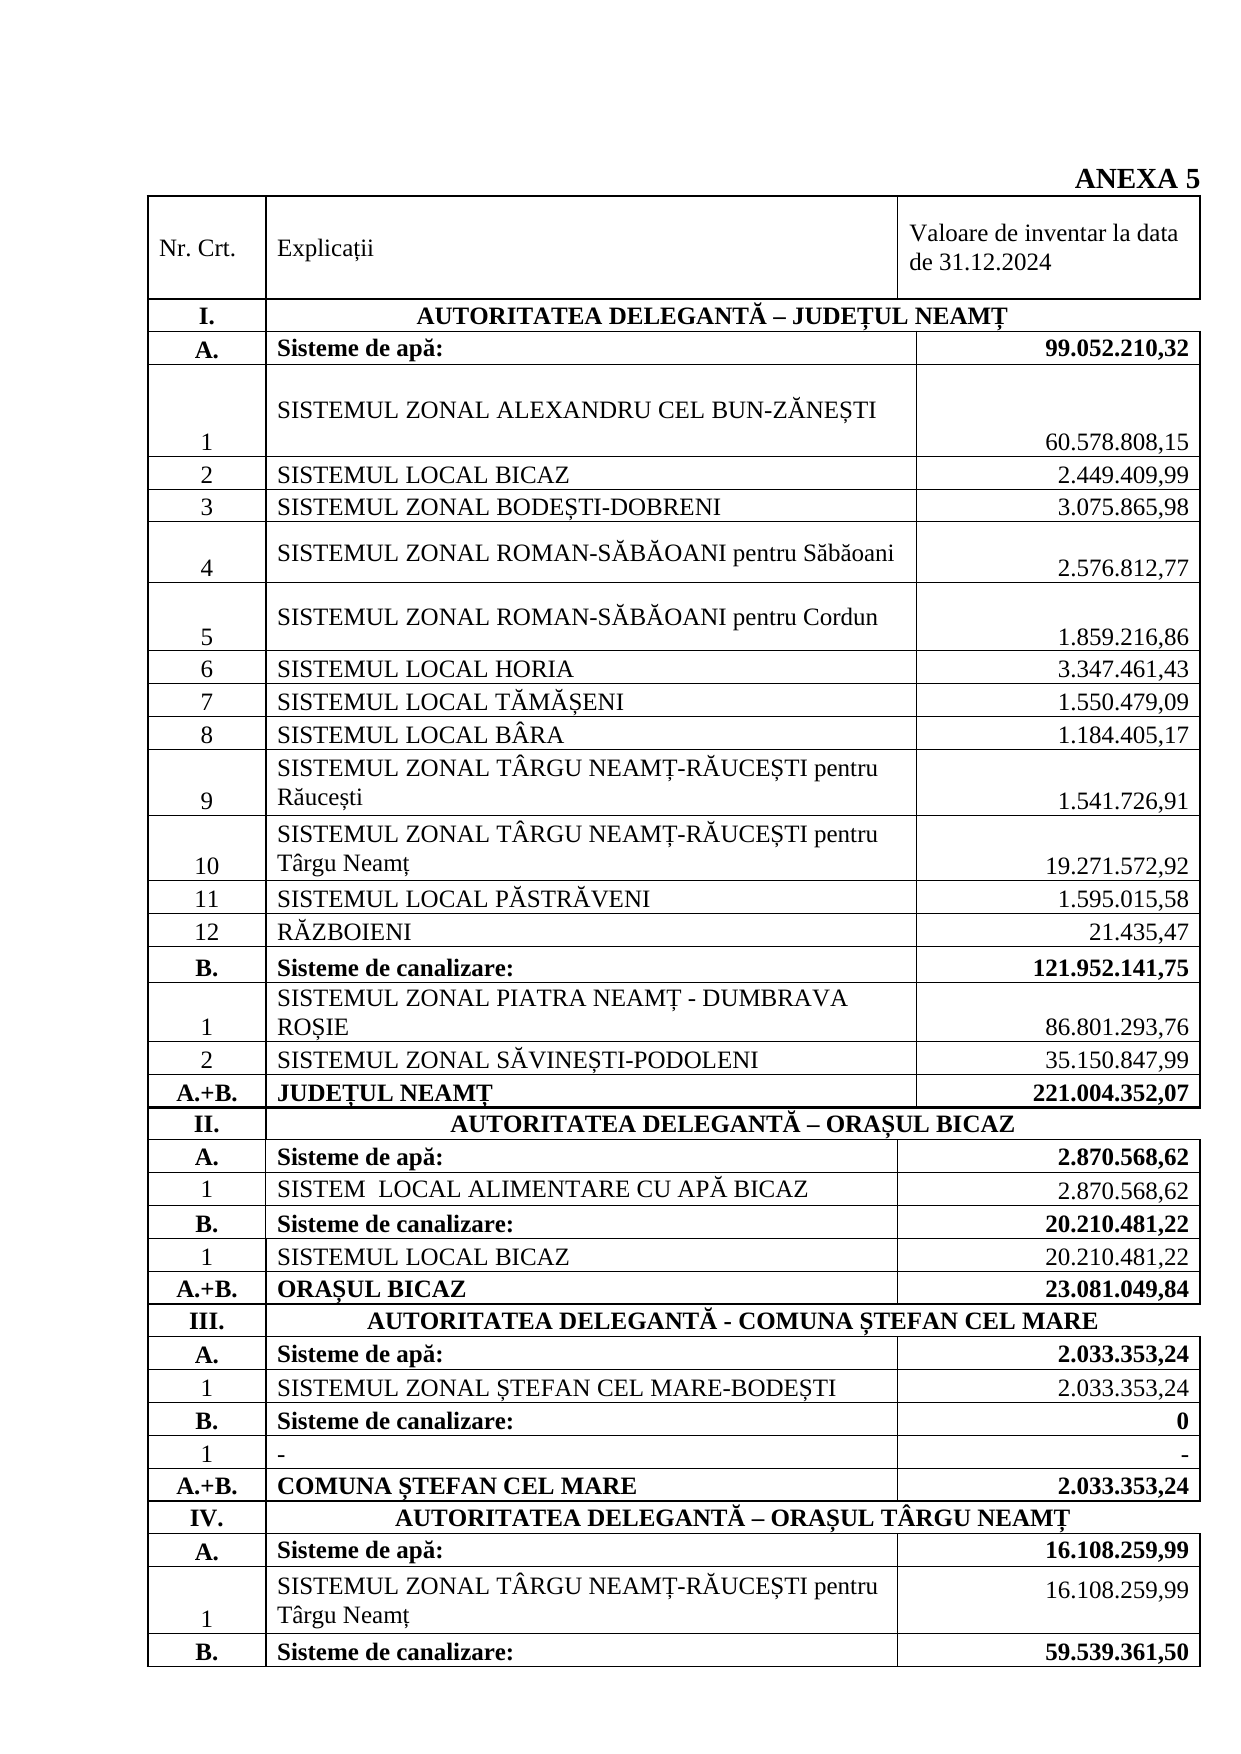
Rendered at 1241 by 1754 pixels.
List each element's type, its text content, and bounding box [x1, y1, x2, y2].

table_cell B. [149, 1206, 265, 1238]
table_cell 1 [149, 365, 265, 456]
table_cell 1 [149, 1436, 265, 1467]
table_cell II. [149, 1109, 265, 1139]
table_cell 0 [898, 1403, 1199, 1434]
table_cell Sisteme de apă: [267, 1534, 897, 1566]
table_cell SISTEMUL ZONAL TÂRGU NEAMȚ-RĂUCEȘTI pentru Târgu Neamț [267, 1567, 897, 1633]
table_cell Sisteme de canalizare: [266, 1206, 897, 1238]
table_cell SISTEMUL LOCAL BICAZ [267, 457, 916, 488]
table_cell 2.870.568,62 [898, 1173, 1199, 1205]
table_cell 3.347.461,43 [917, 651, 1199, 683]
table_cell SISTEMUL ZONAL SĂVINEȘTI-PODOLENI [267, 1042, 916, 1074]
table_cell 1 [149, 1239, 265, 1271]
table_cell SISTEMUL ZONAL ALEXANDRU CEL BUN-ZĂNEȘTI [267, 365, 916, 456]
table_cell SISTEMUL LOCAL BICAZ [267, 1239, 897, 1271]
table_cell 8 [149, 717, 265, 749]
table_cell RĂZBOIENI [267, 914, 916, 946]
table_cell Sisteme de canalizare: [267, 947, 916, 982]
table_cell A.+B. [149, 1469, 265, 1500]
table_cell 2.033.353,24 [898, 1370, 1199, 1402]
table_cell A. [149, 1337, 265, 1369]
table_cell 1.550.479,09 [917, 684, 1199, 716]
table_cell 2 [149, 1042, 265, 1074]
table_cell A. [149, 332, 265, 363]
table_cell A.+B. [149, 1075, 265, 1106]
table_cell 1.859.216,86 [917, 583, 1199, 650]
table_cell 1 [149, 983, 265, 1041]
table_cell 2 [149, 457, 265, 488]
table_cell 1.595.015,58 [917, 881, 1199, 913]
table_cell 5 [149, 583, 265, 650]
table_cell 99.052.210,32 [917, 332, 1199, 363]
table_header Nr. Crt. [149, 197, 265, 298]
table_cell SISTEMUL ZONAL TÂRGU NEAMȚ-RĂUCEȘTI pentru Târgu Neamț [267, 816, 916, 880]
table_cell SISTEM LOCAL ALIMENTARE CU APĂ BICAZ [266, 1173, 897, 1205]
table_cell 1 [149, 1370, 265, 1402]
table_cell 7 [149, 684, 265, 716]
table_cell 2.033.353,24 [898, 1337, 1199, 1369]
table_cell 20.210.481,22 [898, 1239, 1199, 1271]
table_cell SISTEMUL ZONAL PIATRA NEAMȚ - DUMBRAVA ROȘIE [267, 983, 916, 1041]
text ANEXA 5 [148, 161, 1200, 195]
table_cell 1 [149, 1173, 265, 1205]
table_cell Sisteme de apă: [267, 1337, 897, 1369]
table_cell 60.578.808,15 [917, 365, 1199, 456]
table_cell Sisteme de canalizare: [267, 1634, 897, 1666]
table_cell AUTORITATEA DELEGANTĂ – JUDEȚUL NEAMȚ [267, 300, 1200, 331]
table_cell 10 [149, 816, 265, 880]
table_cell 16.108.259,99 [898, 1567, 1199, 1633]
table_cell Sisteme de apă: [267, 332, 916, 363]
table_cell SISTEMUL LOCAL PĂSTRĂVENI [267, 881, 916, 913]
table_cell 16.108.259,99 [898, 1534, 1199, 1566]
table_cell 2.870.568,62 [898, 1140, 1199, 1172]
table_cell SISTEMUL ZONAL ROMAN-SĂBĂOANI pentru Săbăoani [267, 522, 916, 582]
table_cell ORAȘUL BICAZ [267, 1272, 897, 1303]
table_cell 4 [149, 522, 265, 582]
table_cell III. [149, 1305, 265, 1336]
table_cell 20.210.481,22 [898, 1206, 1199, 1238]
table_cell 2.033.353,24 [898, 1469, 1199, 1500]
table_cell Sisteme de apă: [266, 1140, 897, 1172]
table_cell 35.150.847,99 [917, 1042, 1199, 1074]
table_cell COMUNA ȘTEFAN CEL MARE [267, 1469, 897, 1500]
table_cell SISTEMUL LOCAL TĂMĂȘENI [267, 684, 916, 716]
table_cell 2.449.409,99 [917, 457, 1199, 488]
table_cell 11 [149, 881, 265, 913]
table_header Explicații [267, 197, 897, 298]
table_cell AUTORITATEA DELEGANTĂ – ORAȘUL BICAZ [267, 1109, 1200, 1139]
table_cell B. [149, 947, 265, 982]
table_cell - [267, 1436, 897, 1467]
table_cell 86.801.293,76 [917, 983, 1199, 1041]
table_cell SISTEMUL LOCAL HORIA [267, 651, 916, 683]
table_cell IV. [149, 1502, 265, 1533]
table_cell SISTEMUL LOCAL BÂRA [267, 717, 916, 749]
table_cell 1.184.405,17 [917, 717, 1199, 749]
table_cell 19.271.572,92 [917, 816, 1199, 880]
table_cell - [898, 1436, 1199, 1467]
table_cell B. [149, 1634, 265, 1666]
table_cell 2.576.812,77 [917, 522, 1199, 582]
table_cell A. [149, 1140, 265, 1172]
table_cell 21.435,47 [917, 914, 1199, 946]
table_cell 3.075.865,98 [917, 490, 1199, 521]
table_cell JUDEȚUL NEAMȚ [267, 1075, 916, 1106]
table_cell 6 [149, 651, 265, 683]
table_cell 221.004.352,07 [917, 1075, 1199, 1106]
table_cell 59.539.361,50 [898, 1634, 1199, 1666]
table_cell B. [149, 1403, 265, 1434]
table_cell 121.952.141,75 [917, 947, 1199, 982]
table_cell SISTEMUL ZONAL ROMAN-SĂBĂOANI pentru Cordun [267, 583, 916, 650]
table_cell A. [149, 1534, 265, 1566]
table_cell 1 [149, 1567, 265, 1633]
table_cell SISTEMUL ZONAL TÂRGU NEAMȚ-RĂUCEȘTI pentru Răucești [267, 750, 916, 814]
table_cell I. [149, 300, 265, 331]
table_cell 1.541.726,91 [917, 750, 1199, 814]
table_cell 23.081.049,84 [898, 1272, 1199, 1303]
table_cell 12 [149, 914, 265, 946]
table_cell Sisteme de canalizare: [267, 1403, 897, 1434]
table_cell 3 [149, 490, 265, 521]
table_cell SISTEMUL ZONAL BODEȘTI-DOBRENI [267, 490, 916, 521]
table_cell A.+B. [149, 1272, 265, 1303]
table_cell SISTEMUL ZONAL ȘTEFAN CEL MARE-BODEȘTI [267, 1370, 897, 1402]
table_header Valoare de inventar la data de 31.12.2024 [898, 197, 1199, 298]
table_cell AUTORITATEA DELEGANTĂ - COMUNA ȘTEFAN CEL MARE [267, 1305, 1200, 1336]
table_cell 9 [149, 750, 265, 814]
table_cell AUTORITATEA DELEGANTĂ – ORAȘUL TÂRGU NEAMȚ [267, 1502, 1200, 1533]
